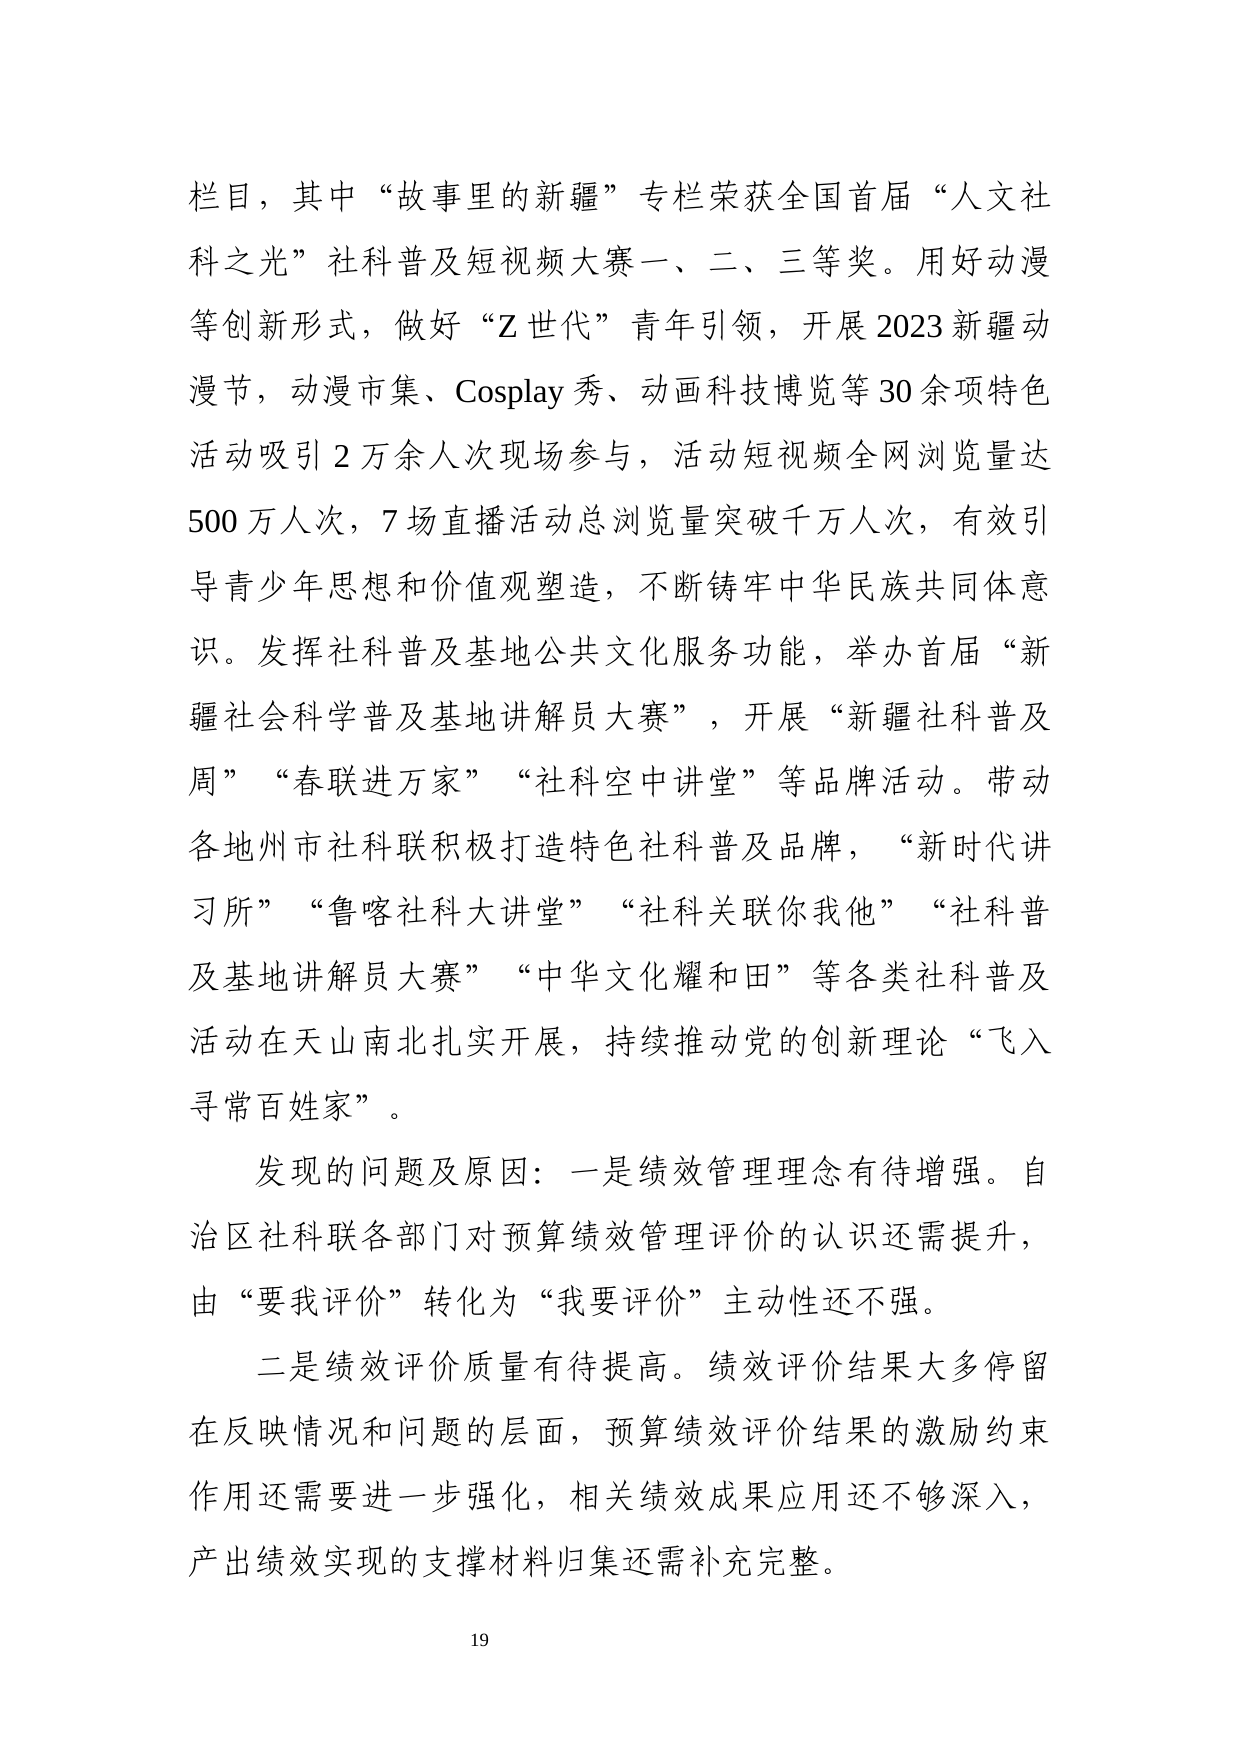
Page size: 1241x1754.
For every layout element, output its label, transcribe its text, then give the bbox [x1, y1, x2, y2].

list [187, 162, 1053, 1137]
text 二是绩效评价质量有待提高。绩效评价结果大多停留在反映情况和问题的层面，预算绩效评价结果的激励约束作用还需要进一步强化，相关绩效成果应用还不够深入，产出绩效实现的支撑材料归集还需补充完整。 [187, 1332, 1053, 1592]
text 发现的问题及原因：一是绩效管理理念有待增强。自治区社科联各部门对预算绩效管理评价的认识还需提升，由“要我评价”转化为“我要评价”主动性还不强。 [187, 1137, 1053, 1332]
